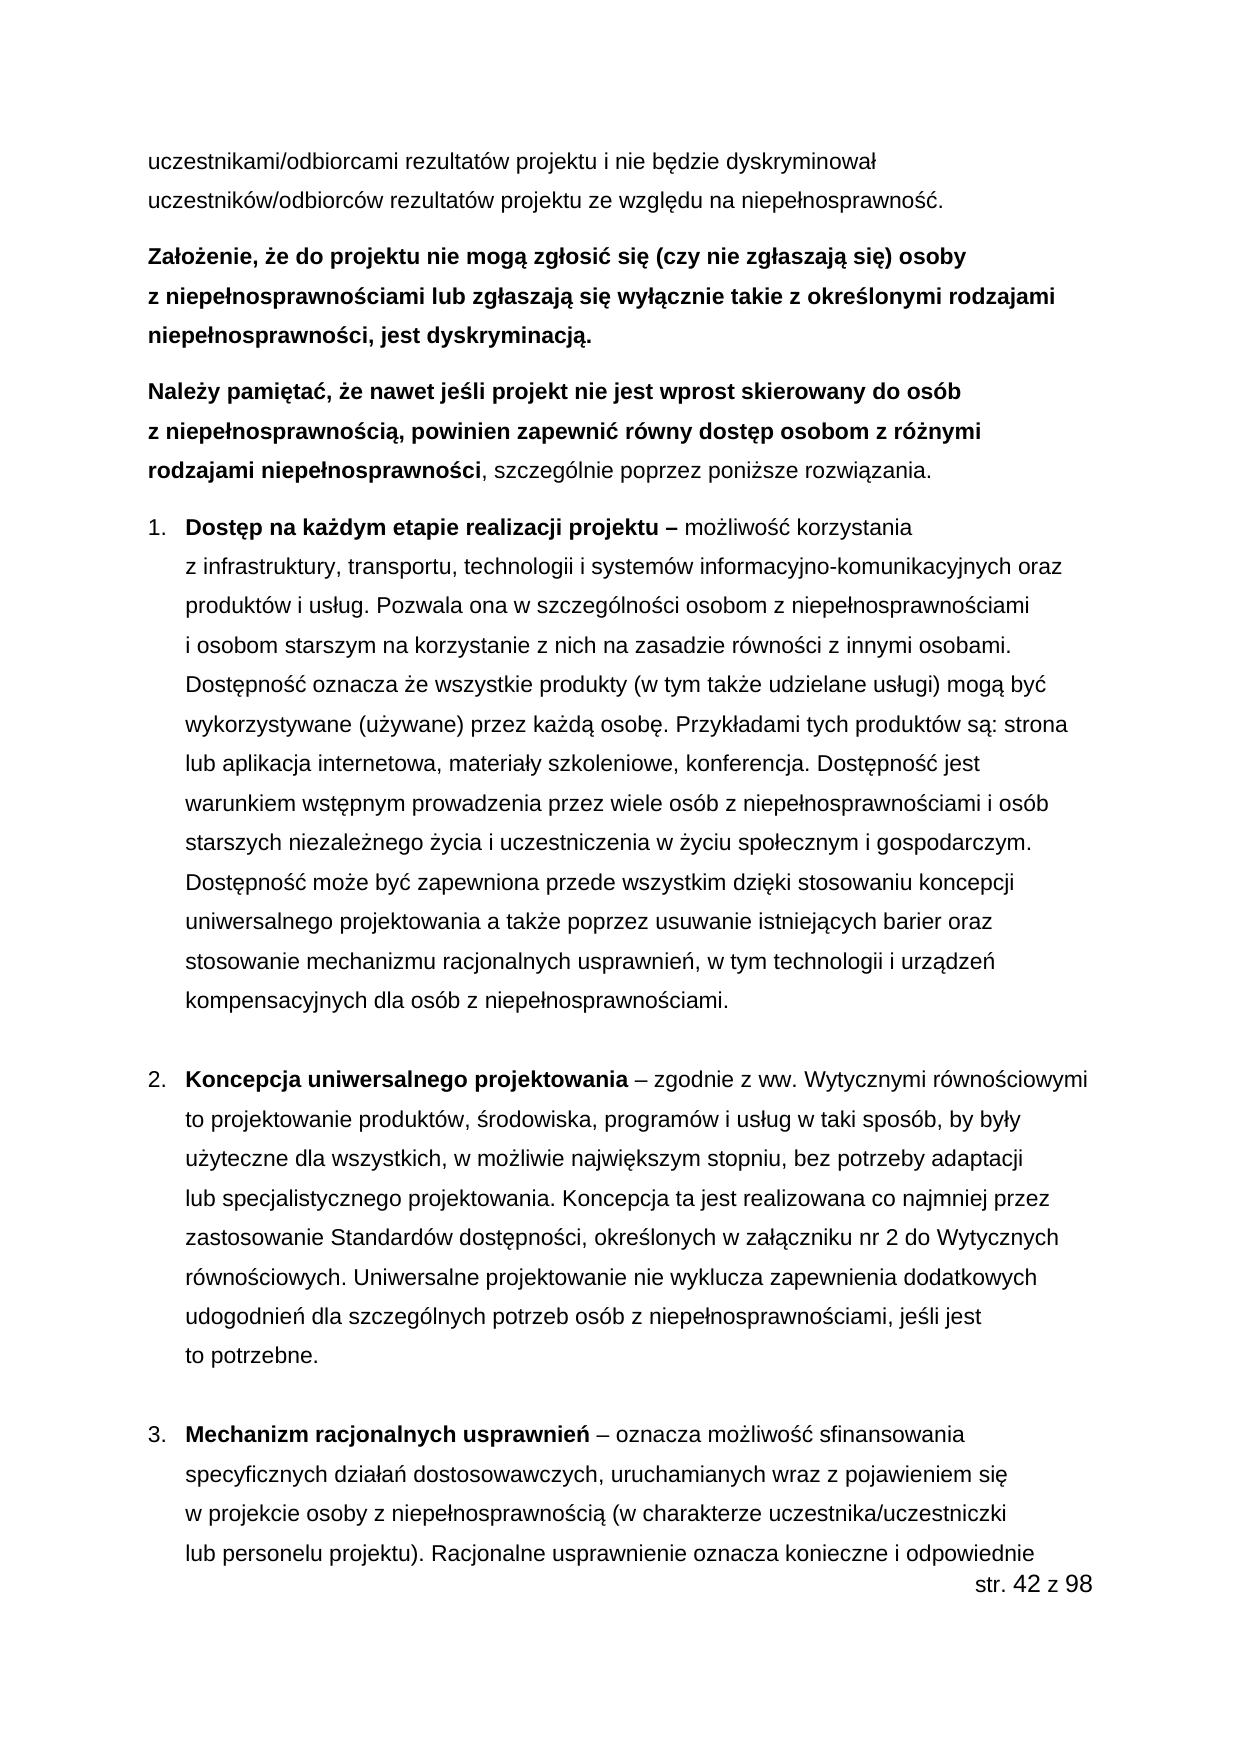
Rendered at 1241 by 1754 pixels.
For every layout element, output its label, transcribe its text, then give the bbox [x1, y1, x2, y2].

list Dostęp na każdym etapie realizacji projektu – możliwość korzystania z infrastruktury, transportu, technologii i systemów informacyjno-komunikacyjnych oraz produktów i usług. Pozwala ona w szczególności osobom z niepełnosprawnościami i osobom starszym na korzystanie z nich na zasadzie równości z innymi osobami. Dostępność oznacza że wszystkie produkty (w tym także udzielane usługi) mogą być wykorzystywane (używane) przez każdą osobę. Przykładami tych produktów są: strona lub aplikacja internetowa, materiały szkoleniowe, konferencja. Dostępność jest warunkiem wstępnym prowadzenia przez wiele osób z niepełnosprawnościami i osób starszych niezależnego życia i uczestniczenia w życiu społecznym i gospodarczym. Dostępność może być zapewniona przede wszystkim dzięki stosowaniu koncepcji uniwersalnego projektowania a także poprzez usuwanie istniejących barier oraz stosowanie mechanizmu racjonalnych usprawnień, w tym technologii i urządzeń kompensacyjnych dla osób z niepełnosprawnościami. [148, 513, 1093, 1013]
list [148, 1421, 1093, 1566]
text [148, 148, 1093, 213]
list Koncepcja uniwersalnego projektowania – zgodnie z ww. Wytycznymi równościowymi to projektowanie produktów, środowiska, programów i usług w taki sposób, by były użyteczne dla wszystkich, w możliwie największym stopniu, bez potrzeby adaptacji lub specjalistycznego projektowania. Koncepcja ta jest realizowana co najmniej przez zastosowanie Standardów dostępności, określonych w załączniku nr 2 do Wytycznych równościowych. Uniwersalne projektowanie nie wyklucza zapewnienia dodatkowych udogodnień dla szczególnych potrzeb osób z niepełnosprawnościami, jeśli jest to potrzebne. [148, 1066, 1093, 1369]
text Należy pamiętać, że nawet jeśli projekt nie jest wprost skierowany do osób z niepełnosprawnością, powinien zapewnić równy dostęp osobom z różnymi rodzajami niepełnosprawności, szczególnie poprzez poniższe rozwiązania. [148, 378, 1093, 484]
text Założenie, że do projektu nie mogą zgłosić się (czy nie zgłaszają się) osoby z niepełnosprawnościami lub zgłaszają się wyłącznie takie z określonymi rodzajami niepełnosprawności, jest dyskryminacją. [148, 243, 1093, 348]
